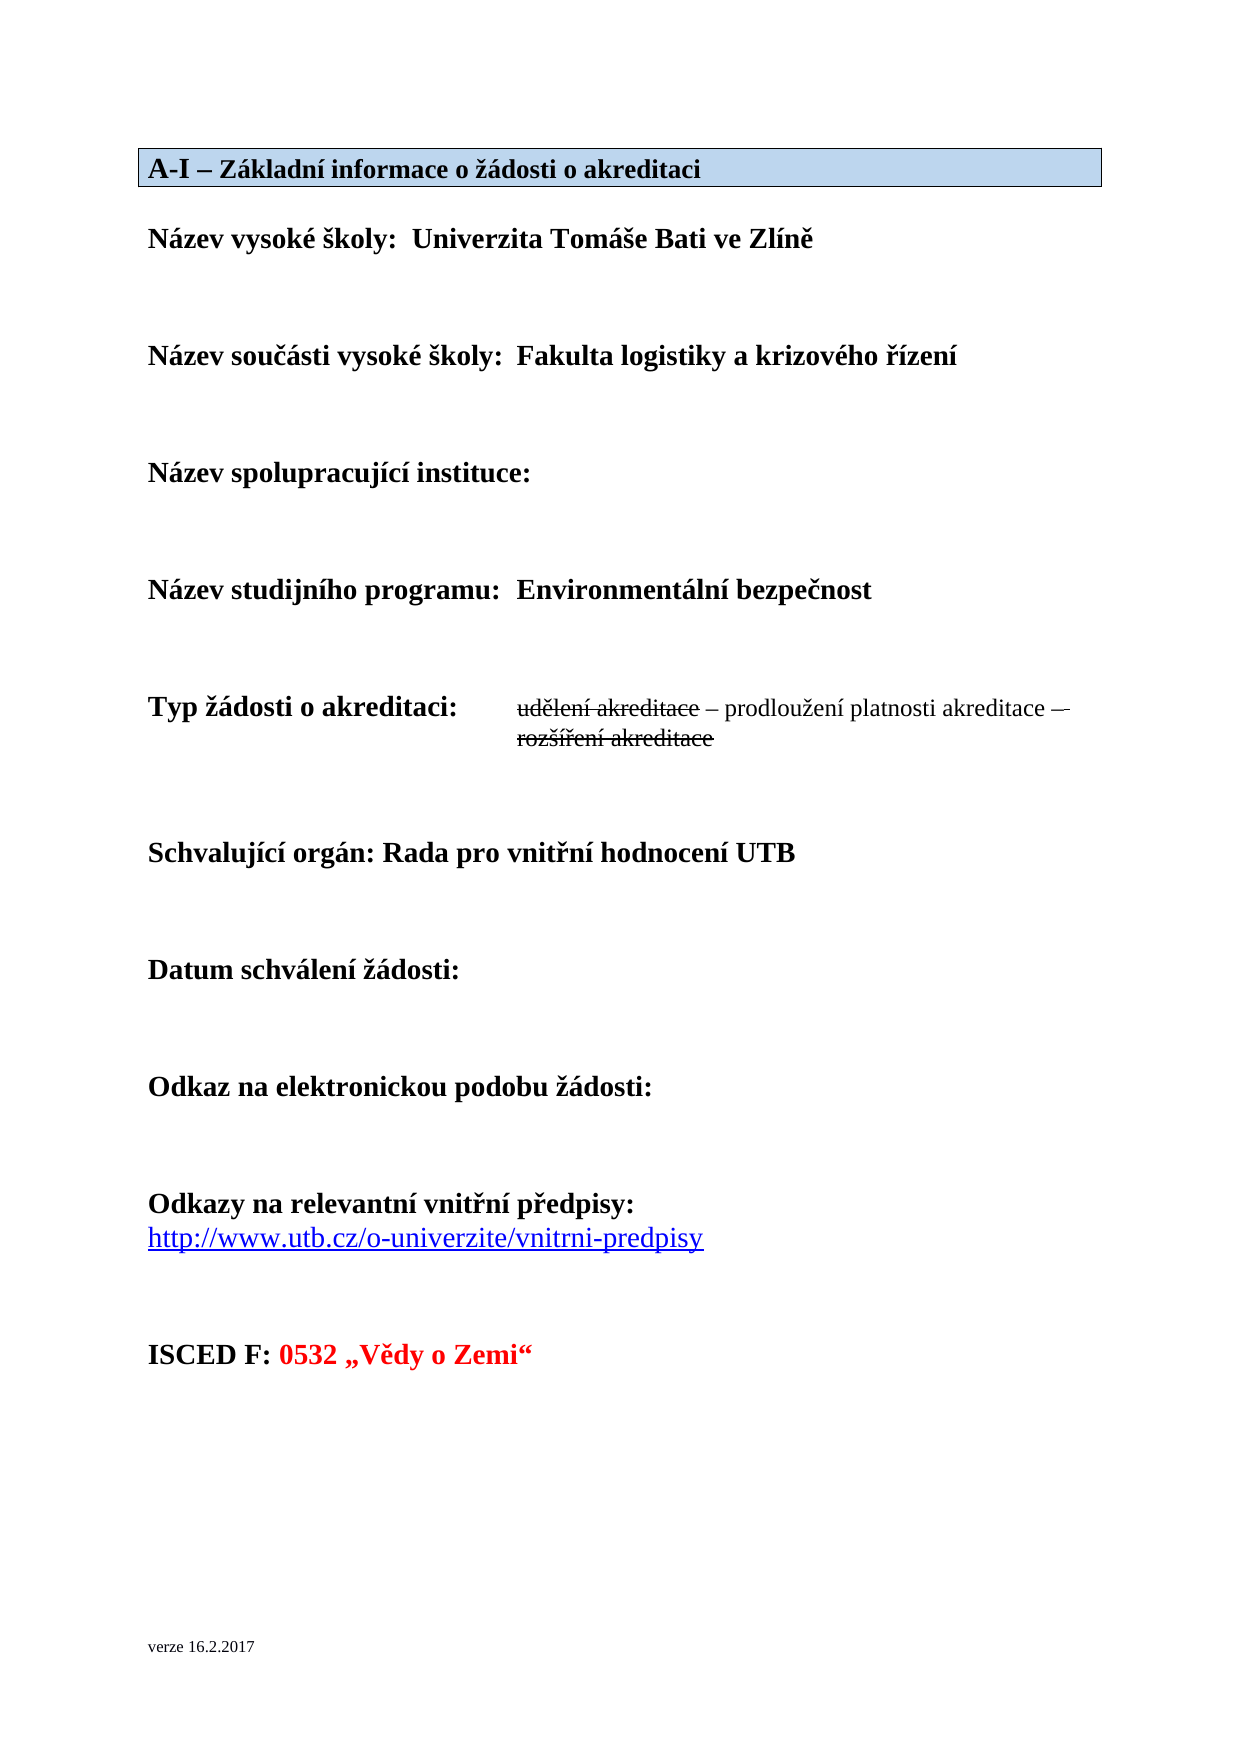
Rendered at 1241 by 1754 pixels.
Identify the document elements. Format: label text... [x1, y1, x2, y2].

text Název spolupracující instituce: [148, 455, 1093, 489]
text Název součásti vysoké školy: Fakulta logistiky a krizového řízení [148, 338, 1093, 372]
text Odkaz na elektronickou podobu žádosti: [148, 1069, 1093, 1103]
text Název studijního programu: Environmentální bezpečnost [148, 572, 1093, 606]
text Název vysoké školy: Univerzita Tomáše Bati ve Zlíně [148, 221, 1093, 254]
text ISCED F: 0532 „Vědy o Zemi“ [148, 1337, 1093, 1371]
text Typ žádosti o akreditaci: udělení akreditace – prodloužení platnosti akreditace – rozšíření akreditace [148, 689, 1093, 752]
text Schvalující orgán: Rada pro vnitřní hodnocení UTB [148, 835, 1093, 869]
text A-I – Základní informace o žádosti o akreditaci [139, 149, 1101, 186]
text Datum schválení žádosti: [148, 952, 1093, 986]
text Odkazy na relevantní vnitřní předpisy: http://www.utb.cz/o-univerzite/vnitrni-predpisy [148, 1186, 1093, 1253]
